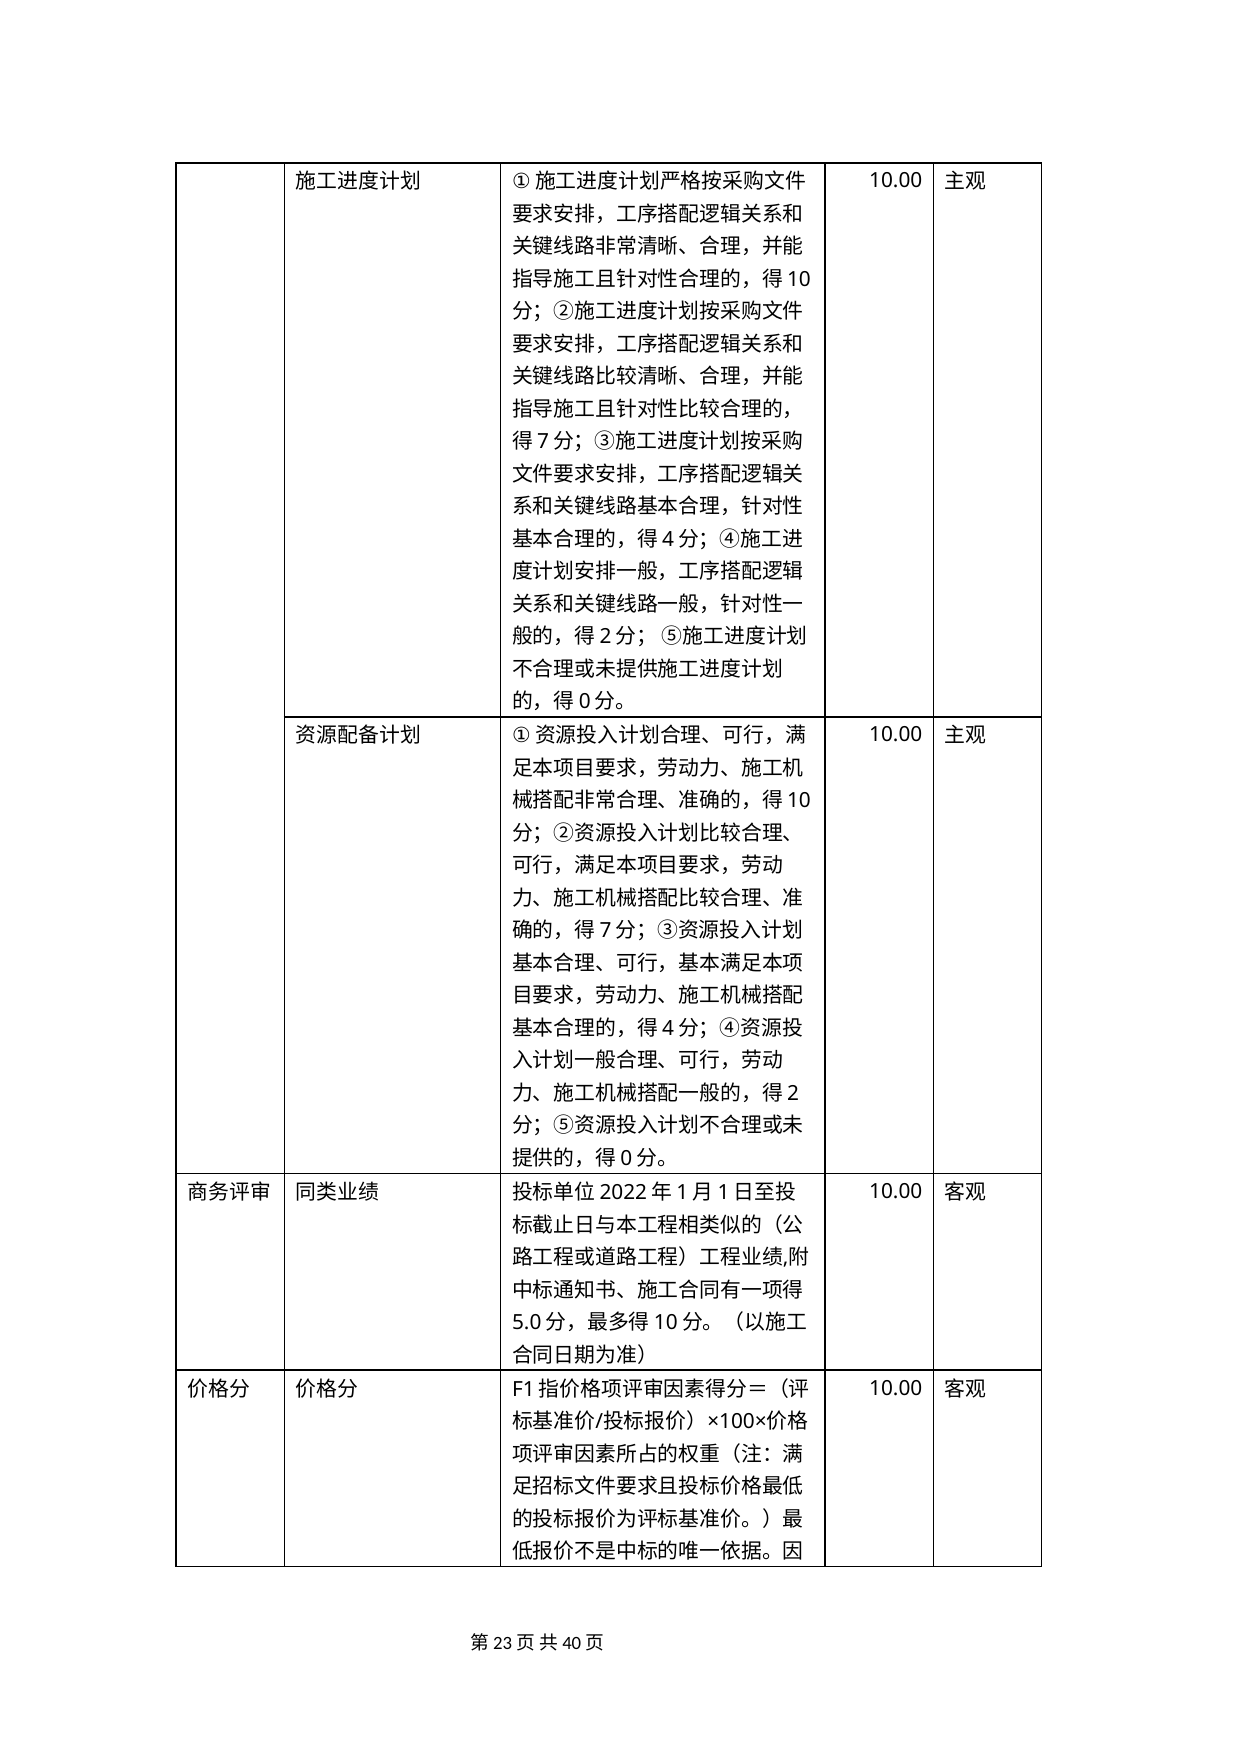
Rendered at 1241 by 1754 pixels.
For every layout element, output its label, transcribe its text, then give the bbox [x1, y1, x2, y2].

table_cell 价格分 [285, 1371, 500, 1566]
table_cell 客观 [934, 1174, 1041, 1369]
table_cell 同类业绩 [285, 1174, 500, 1369]
table_cell 10.00 [826, 1371, 933, 1566]
table_cell 主观 [934, 164, 1041, 716]
table_cell 10.00 [826, 164, 933, 716]
table_cell 施工进度计划 [285, 164, 500, 716]
table_cell 商务评审 [177, 1174, 284, 1369]
table_cell ①施工进度计划严格按采购文件要求安排，工序搭配逻辑关系和关键线路非常清晰、合理，并能指导施工且针对性合理的，得10分；②施工进度计划按采购文件要求安排，工序搭配逻辑关系和关键线路比较清晰、合理，并能指导施工且针对性比较合理的，得7分；③施工进度计划按采购文件要求安排，工序搭配逻辑关系和关键线路基本合理，针对性基本合理的，得4分；④施工进度计划安排一般，工序搭配逻辑关系和关键线路一般，针对性一般的，得2分； ⑤施工进度计划不合理或未提供施工进度计划的，得0分。 [501, 164, 824, 716]
table_cell 投标单位2022年1月1日至投标截止日与本工程相类似的（公路工程或道路工程）工程业绩,附中标通知书、施工合同有一项得5.0分，最多得10分。（以施工合同日期为准） [501, 1174, 824, 1369]
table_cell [501, 1371, 824, 1566]
table_cell 主观 [934, 718, 1041, 1173]
table_cell 客观 [934, 1371, 1041, 1566]
table_cell 资源配备计划 [285, 718, 500, 1173]
table_cell 价格分 [177, 1371, 284, 1566]
table_cell 10.00 [826, 1174, 933, 1369]
table_cell 10.00 [826, 718, 933, 1173]
table_cell ①资源投入计划合理、可行，满足本项目要求，劳动力、施工机械搭配非常合理、准确的，得10分；②资源投入计划比较合理、可行，满足本项目要求，劳动力、施工机械搭配比较合理、准确的，得7分；③资源投入计划基本合理、可行，基本满足本项目要求，劳动力、施工机械搭配基本合理的，得4分；④资源投入计划一般合理、可行，劳动力、施工机械搭配一般的，得2分；⑤资源投入计划不合理或未提供的，得0分。 [501, 718, 824, 1173]
